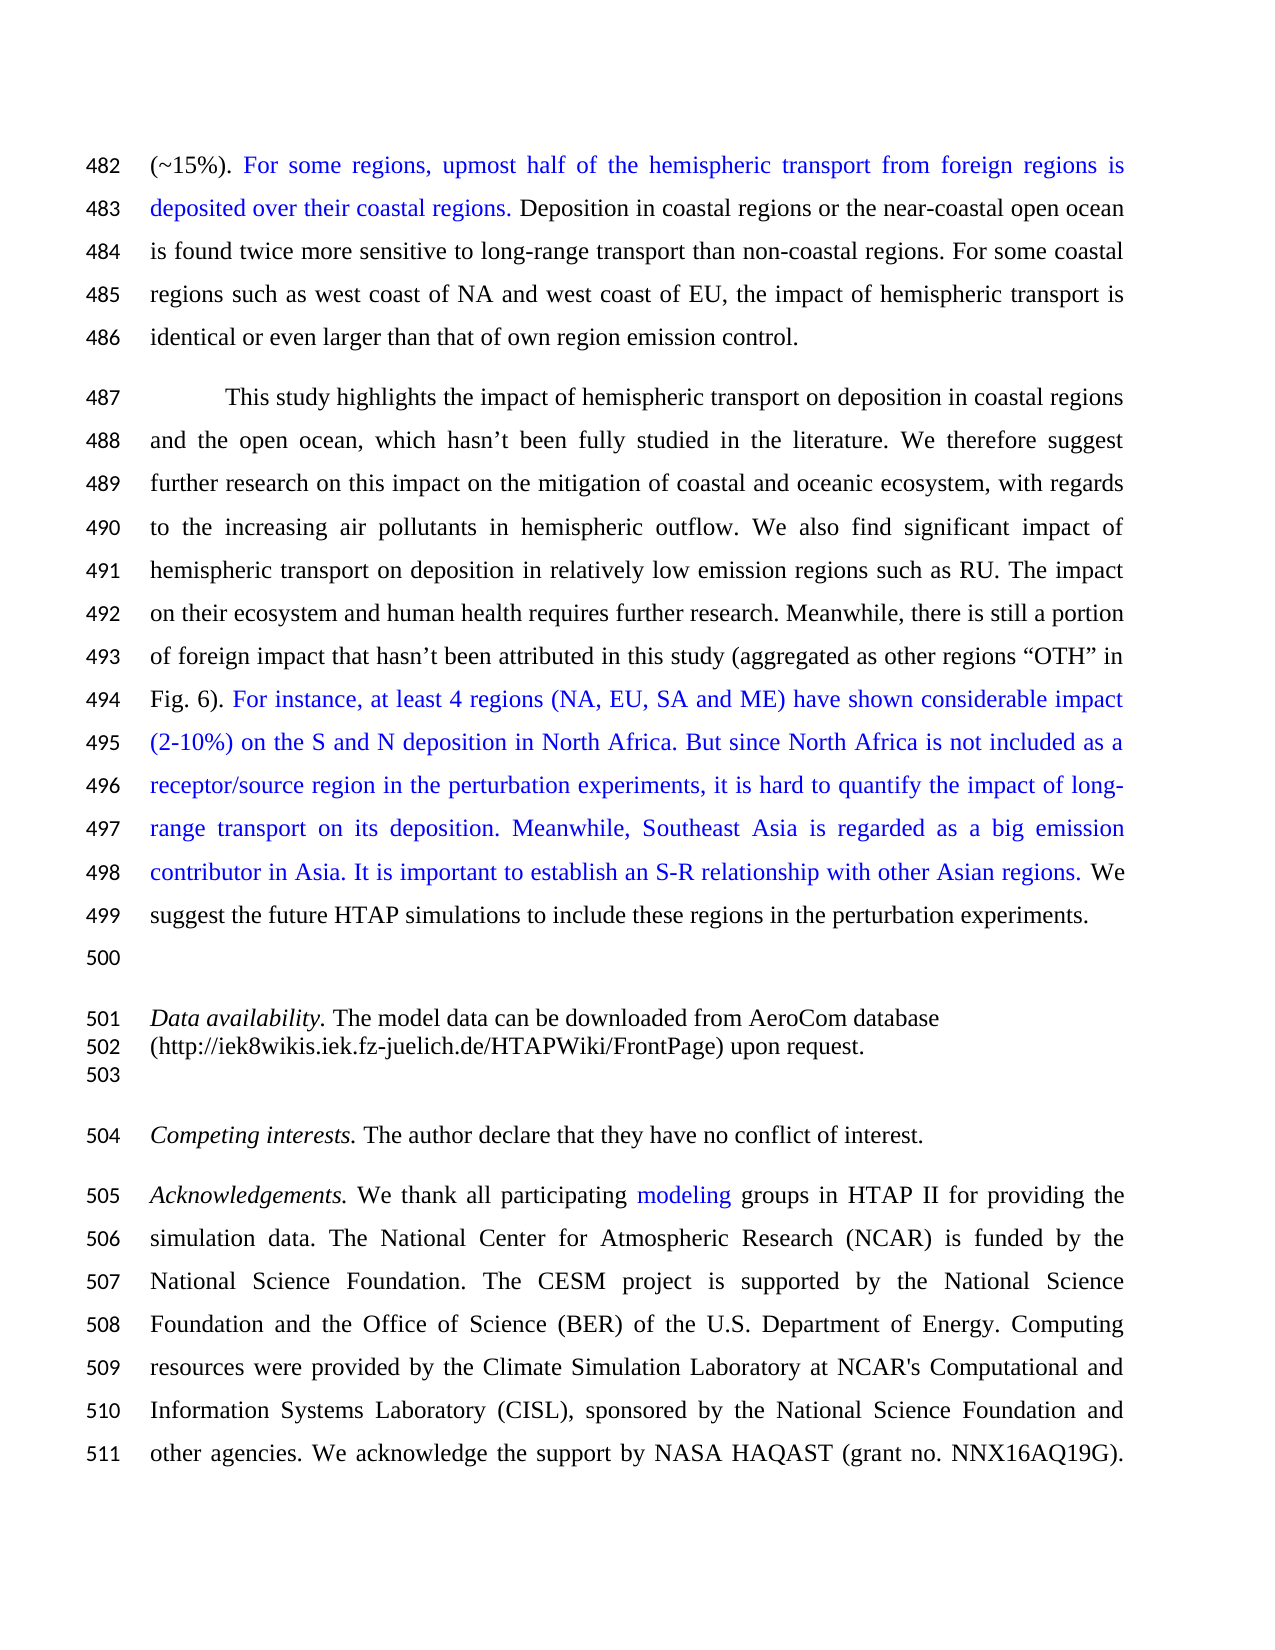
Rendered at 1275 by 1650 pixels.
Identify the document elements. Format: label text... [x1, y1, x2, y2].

text This study highlights the impact of hemispheric transport on deposition in coastal regions and the open ocean, which hasn’t been fully studied in the literature. We therefore suggest further research on this impact on the mitigation of coastal and oceanic ecosystem, with regards to the increasing air pollutants in hemispheric outflow. We also find significant impact of hemispheric transport on deposition in relatively low emission regions such as RU. The impact on their ecosystem and human health requires further research. Meanwhile, there is still a portion of foreign impact that hasn’t been attributed in this study (aggregated as other regions “OTH” in Fig. 6). For instance, at least 4 regions (NA, EU, SA and ME) have shown considerable impact (2-10%) on the S and N deposition in North Africa. But since North Africa is not included as a receptor/source region in the perturbation experiments, it is hard to quantify the impact of long-range transport on its deposition. Meanwhile, Southeast Asia is regarded as a big emission contributor in Asia. It is important to establish an S-R relationship with other Asian regions. We suggest the future HTAP simulations to include these regions in the perturbation experiments. [150, 382, 1125, 928]
text Competing interests. The author declare that they have no conflict of interest. [150, 1120, 1125, 1149]
text Data availability. The model data can be downloaded from AeroCom database (http://iek8wikis.iek.fz-juelich.de/HTAPWiki/FrontPage) upon request. [150, 1003, 1125, 1060]
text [150, 150, 1125, 351]
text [150, 1180, 1125, 1467]
